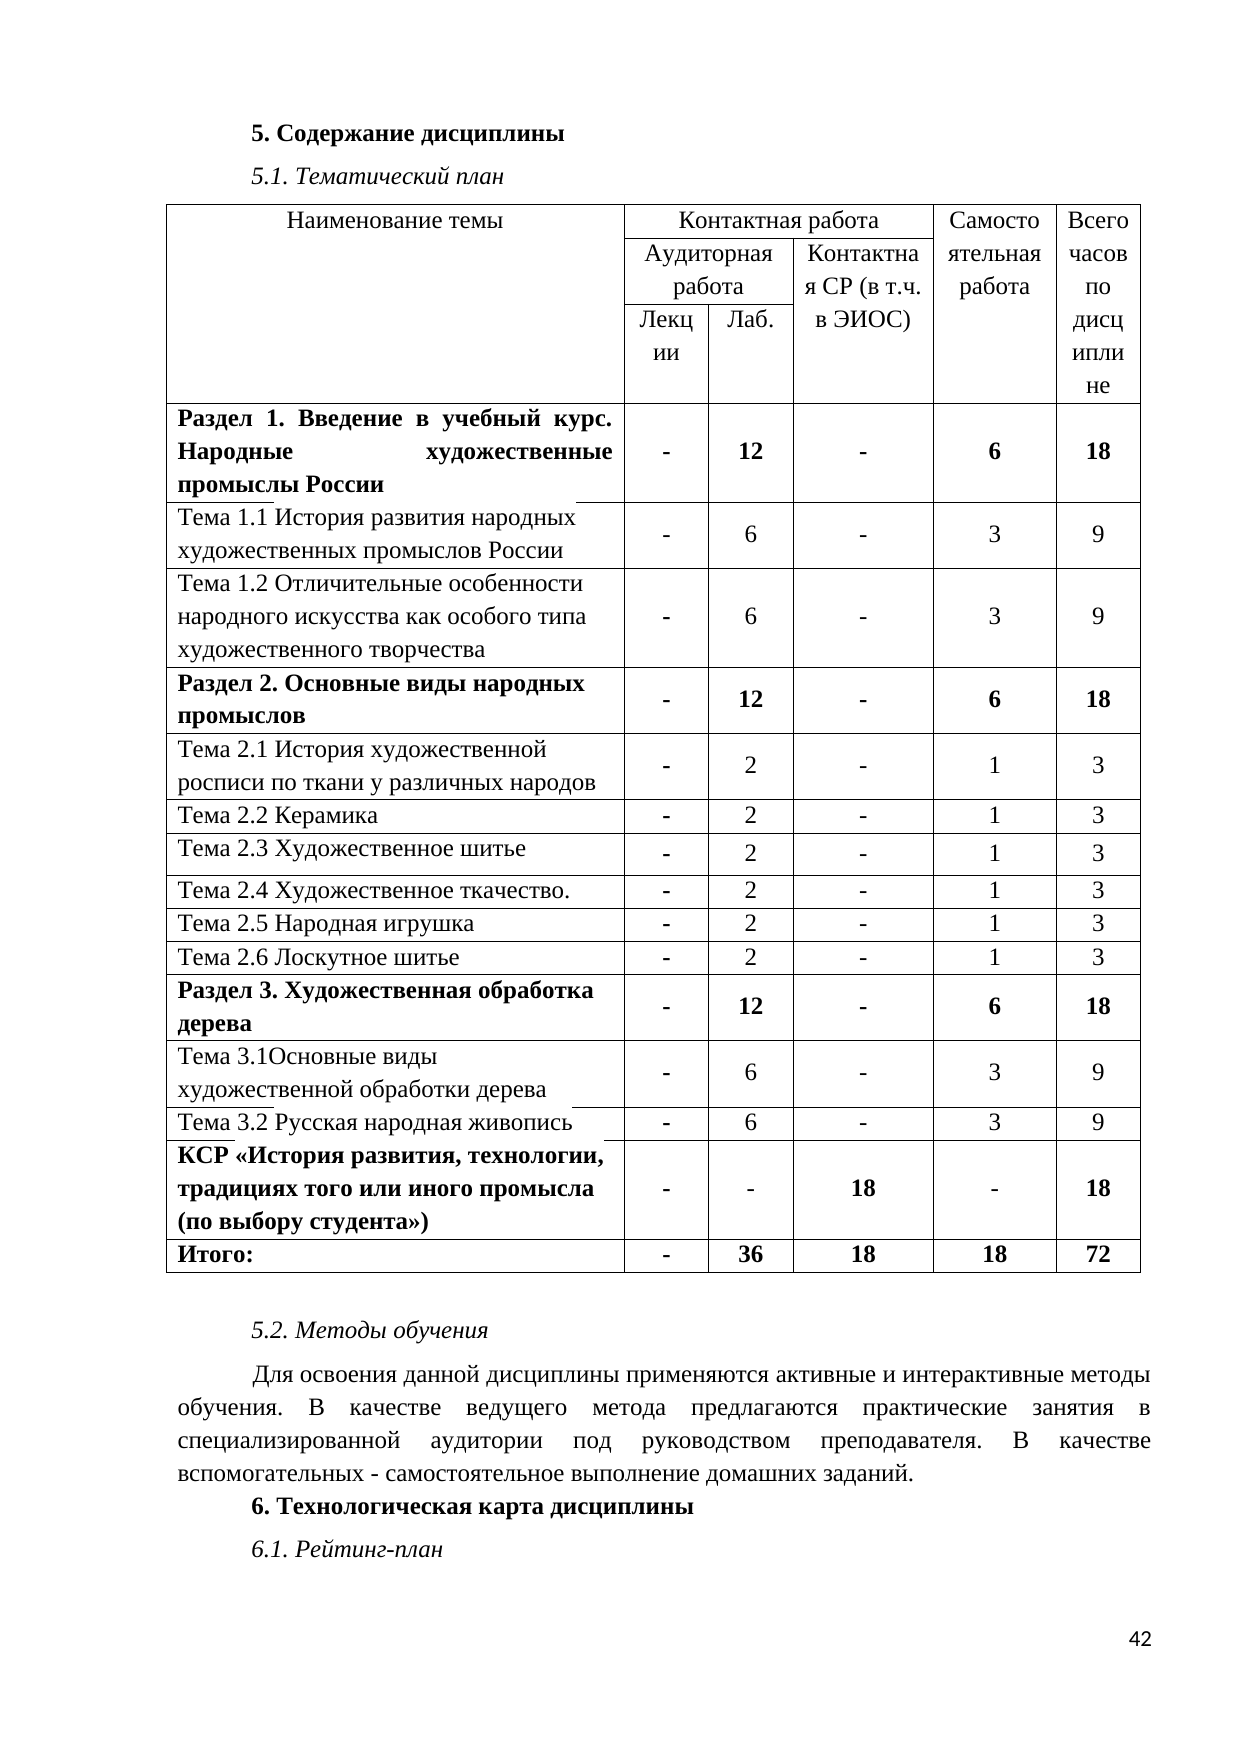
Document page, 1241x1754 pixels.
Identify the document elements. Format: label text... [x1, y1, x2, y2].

table_cell 9 [1057, 1108, 1140, 1140]
table_cell 2 [709, 909, 793, 941]
table_cell 2 [709, 942, 793, 974]
table_cell - [794, 668, 933, 733]
table_cell Контактная СР (в т.ч. в ЭИОС) [794, 239, 933, 403]
table_cell Тема 1.1 История развития народных художественных промыслов России [167, 503, 624, 568]
table_cell 3 [1057, 800, 1140, 832]
text 6. Технологическая карта дисциплины [177, 1491, 1152, 1519]
table_cell - [625, 569, 708, 667]
table_cell 6 [934, 404, 1056, 502]
table_cell - [794, 569, 933, 667]
table_cell - [794, 1041, 933, 1107]
table_cell - [794, 876, 933, 908]
table_cell - [625, 1141, 708, 1239]
table_cell 1 [934, 734, 1056, 799]
table_cell Тема 2.6 Лоскутное шитье [167, 942, 624, 974]
table_cell - [625, 1108, 708, 1140]
table_cell - [709, 1141, 793, 1239]
table_cell 9 [1057, 1041, 1140, 1107]
table_cell Лекции [625, 305, 708, 403]
table_cell - [625, 909, 708, 941]
text 5.1. Тематический план [177, 161, 1152, 190]
table_cell 3 [1057, 734, 1140, 799]
table_header Наименование темы [167, 205, 624, 403]
table_header Контактная работа [625, 205, 933, 237]
table_cell Аудиторная работа [625, 239, 793, 304]
table_cell 9 [1057, 503, 1140, 568]
table_cell - [625, 1240, 708, 1272]
table_cell Тема 1.2 Отличительные особенности народного искусства как особого типа художественного творчества [167, 569, 624, 667]
table_header Самостоятельная работа [934, 205, 1056, 403]
text 5. Содержание дисциплины [177, 118, 1152, 147]
table_cell Тема 3.1Основные виды художественной обработки дерева [167, 1041, 624, 1107]
table_cell 1 [934, 909, 1056, 941]
table_cell - [625, 834, 708, 875]
table_cell 9 [1057, 569, 1140, 667]
table_cell 12 [709, 404, 793, 502]
table_cell 3 [934, 503, 1056, 568]
table_cell 3 [934, 1041, 1056, 1107]
table_cell 3 [934, 1108, 1056, 1140]
table_cell 1 [934, 942, 1056, 974]
table_cell 18 [1057, 975, 1140, 1040]
table_cell - [794, 834, 933, 875]
table_cell Раздел 2. Основные виды народных промыслов [167, 668, 624, 733]
table_cell Тема 2.2 Керамика [167, 800, 624, 832]
table_cell Тема 3.2 Русская народная живопись [167, 1108, 624, 1140]
table_cell 2 [709, 800, 793, 832]
table_cell 18 [1057, 668, 1140, 733]
table_cell - [625, 503, 708, 568]
table_cell 6 [934, 975, 1056, 1040]
table_cell - [625, 876, 708, 908]
table_cell Раздел 1. Введение в учебный курс. Народные художественные промыслы России [167, 404, 624, 502]
table_header Всего часов по дисциплине [1057, 205, 1140, 403]
table_cell 6 [709, 1041, 793, 1107]
table_cell - [794, 734, 933, 799]
table_cell 12 [709, 668, 793, 733]
text 6.1. Рейтинг-план [177, 1534, 1152, 1563]
table_cell 6 [934, 668, 1056, 733]
table_cell - [625, 404, 708, 502]
table_cell - [794, 975, 933, 1040]
table_cell 2 [709, 834, 793, 875]
table_cell - [794, 909, 933, 941]
table_cell 18 [1057, 1141, 1140, 1239]
table_cell 1 [934, 876, 1056, 908]
table_cell 6 [709, 503, 793, 568]
table_cell 6 [709, 1108, 793, 1140]
table_cell 72 [1057, 1240, 1140, 1272]
table_cell 18 [794, 1240, 933, 1272]
table_cell 36 [709, 1240, 793, 1272]
table_cell 3 [1057, 909, 1140, 941]
table_cell - [794, 1108, 933, 1140]
table_cell - [625, 975, 708, 1040]
table_cell 3 [1057, 834, 1140, 875]
text 5.2. Методы обучения [177, 1316, 1152, 1344]
table_cell - [625, 800, 708, 832]
table_cell 3 [1057, 876, 1140, 908]
table_cell Итого: [167, 1240, 624, 1272]
table_cell - [794, 800, 933, 832]
table_cell Тема 2.3 Художественное шитье [167, 834, 624, 875]
table_cell 1 [934, 800, 1056, 832]
table_cell КСР «История развития, технологии, традициях того или иного промысла (по выбору студента») [167, 1141, 624, 1239]
table_cell - [625, 734, 708, 799]
table_cell 1 [934, 834, 1056, 875]
table_cell - [625, 668, 708, 733]
table_cell 6 [709, 569, 793, 667]
table_cell 3 [1057, 942, 1140, 974]
table_cell - [794, 942, 933, 974]
table_cell - [934, 1141, 1056, 1239]
table_cell - [625, 1041, 708, 1107]
table_cell 18 [934, 1240, 1056, 1272]
table_cell 2 [709, 876, 793, 908]
table_cell - [794, 503, 933, 568]
table_cell 18 [1057, 404, 1140, 502]
text Для освоения данной дисциплины применяются активные и интерактивные методы обучения. В качестве ведущего метода предлагаются практические занятия в специализированной аудитории под руководством преподавателя. В качестве вспомогательных - самостоятельное выполнение домашних заданий. [177, 1359, 1152, 1487]
table_cell Лаб. [709, 305, 793, 403]
table_cell 12 [709, 975, 793, 1040]
table_cell 18 [794, 1141, 933, 1239]
table_cell 3 [934, 569, 1056, 667]
table_cell Раздел 3. Художественная обработка дерева [167, 975, 624, 1040]
table_cell - [794, 404, 933, 502]
table_cell Тема 2.4 Художественное ткачество. [167, 876, 624, 908]
table_cell - [625, 942, 708, 974]
table_cell Тема 2.5 Народная игрушка [167, 909, 624, 941]
table_cell 2 [709, 734, 793, 799]
table_cell Тема 2.1 История художественной росписи по ткани у различных народов [167, 734, 624, 799]
